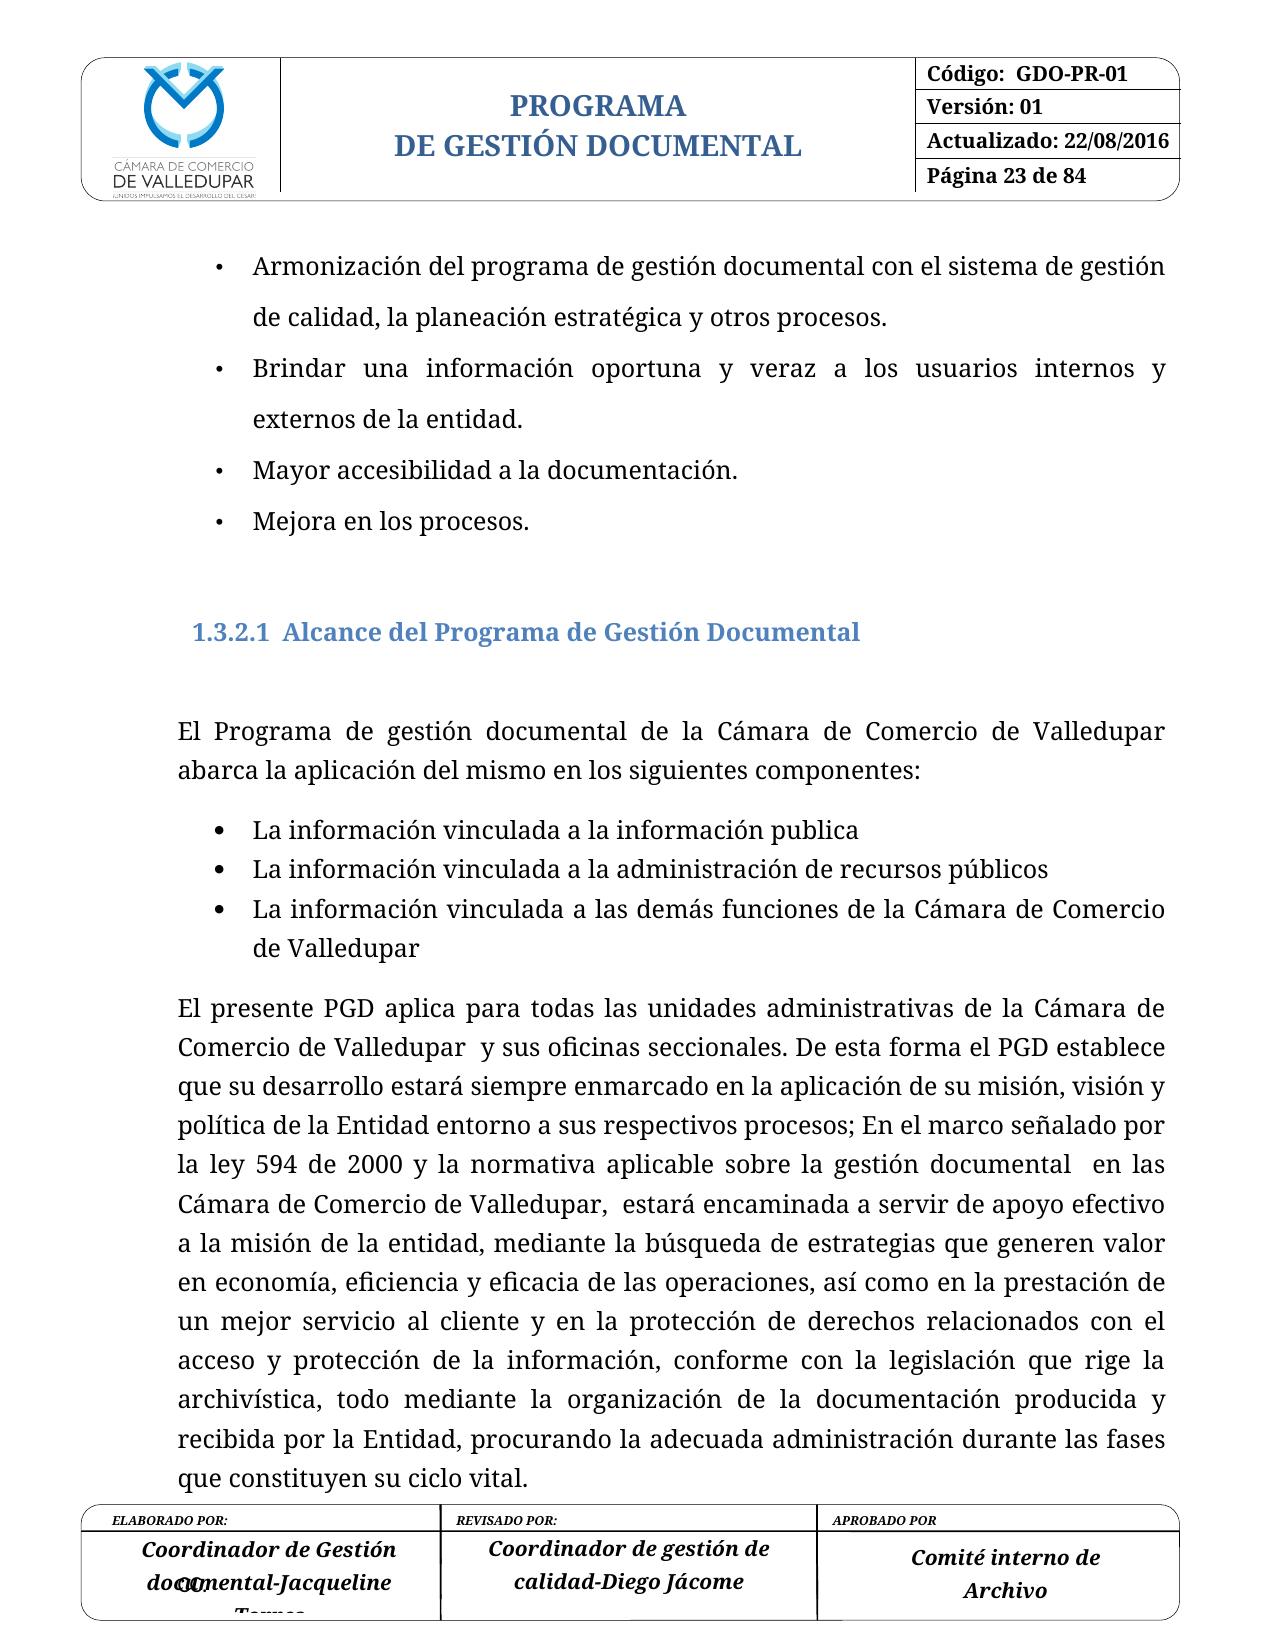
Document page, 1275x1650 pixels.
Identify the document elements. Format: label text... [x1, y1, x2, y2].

picture [112, 62, 256, 198]
text El Programa de gestión documental de la Cámara de Comercio de Valledupar abarca la aplicación del mismo en los siguientes componentes: [177, 714, 1167, 787]
list La información vinculada a la administración de recursos públicos [215, 852, 1167, 886]
list Brindar una información oportuna y veraz a los usuarios internos y externos de la entidad. [215, 350, 1167, 436]
list Armonización del programa de gestión documental con el sistema de gestión de calidad, la planeación estratégica y otros procesos. [215, 248, 1167, 333]
list La información vinculada a la información publica [215, 813, 1167, 847]
subtitle Alcance del Programa de Gestión Documental [192, 614, 1167, 649]
text El presente PGD aplica para todas las unidades administrativas de la Cámara de Comercio de Valledupar y sus oficinas seccionales. De esta forma el PGD establece que su desarrollo estará siempre enmarcado en la aplicación de su misión, visión y política de la Entidad entorno a sus respectivos procesos; En el marco señalado por la ley 594 de 2000 y la normativa aplicable sobre la gestión documental en las Cámara de Comercio de Valledupar, estará encaminada a servir de apoyo efectivo a la misión de la entidad, mediante la búsqueda de estrategias que generen valor en economía, eficiencia y eficacia de las operaciones, así como en la prestación de un mejor servicio al cliente y en la protección de derechos relacionados con el acceso y protección de la información, conforme con la legislación que rige la archivística, todo mediante la organización de la documentación producida y recibida por la Entidad, procurando la adecuada administración durante las fases que constituyen su ciclo vital. [177, 990, 1167, 1494]
list Mejora en los procesos. [215, 503, 1167, 538]
list Mayor accesibilidad a la documentación. [215, 452, 1167, 487]
list La información vinculada a las demás funciones de la Cámara de Comercio de Valledupar [215, 891, 1167, 964]
